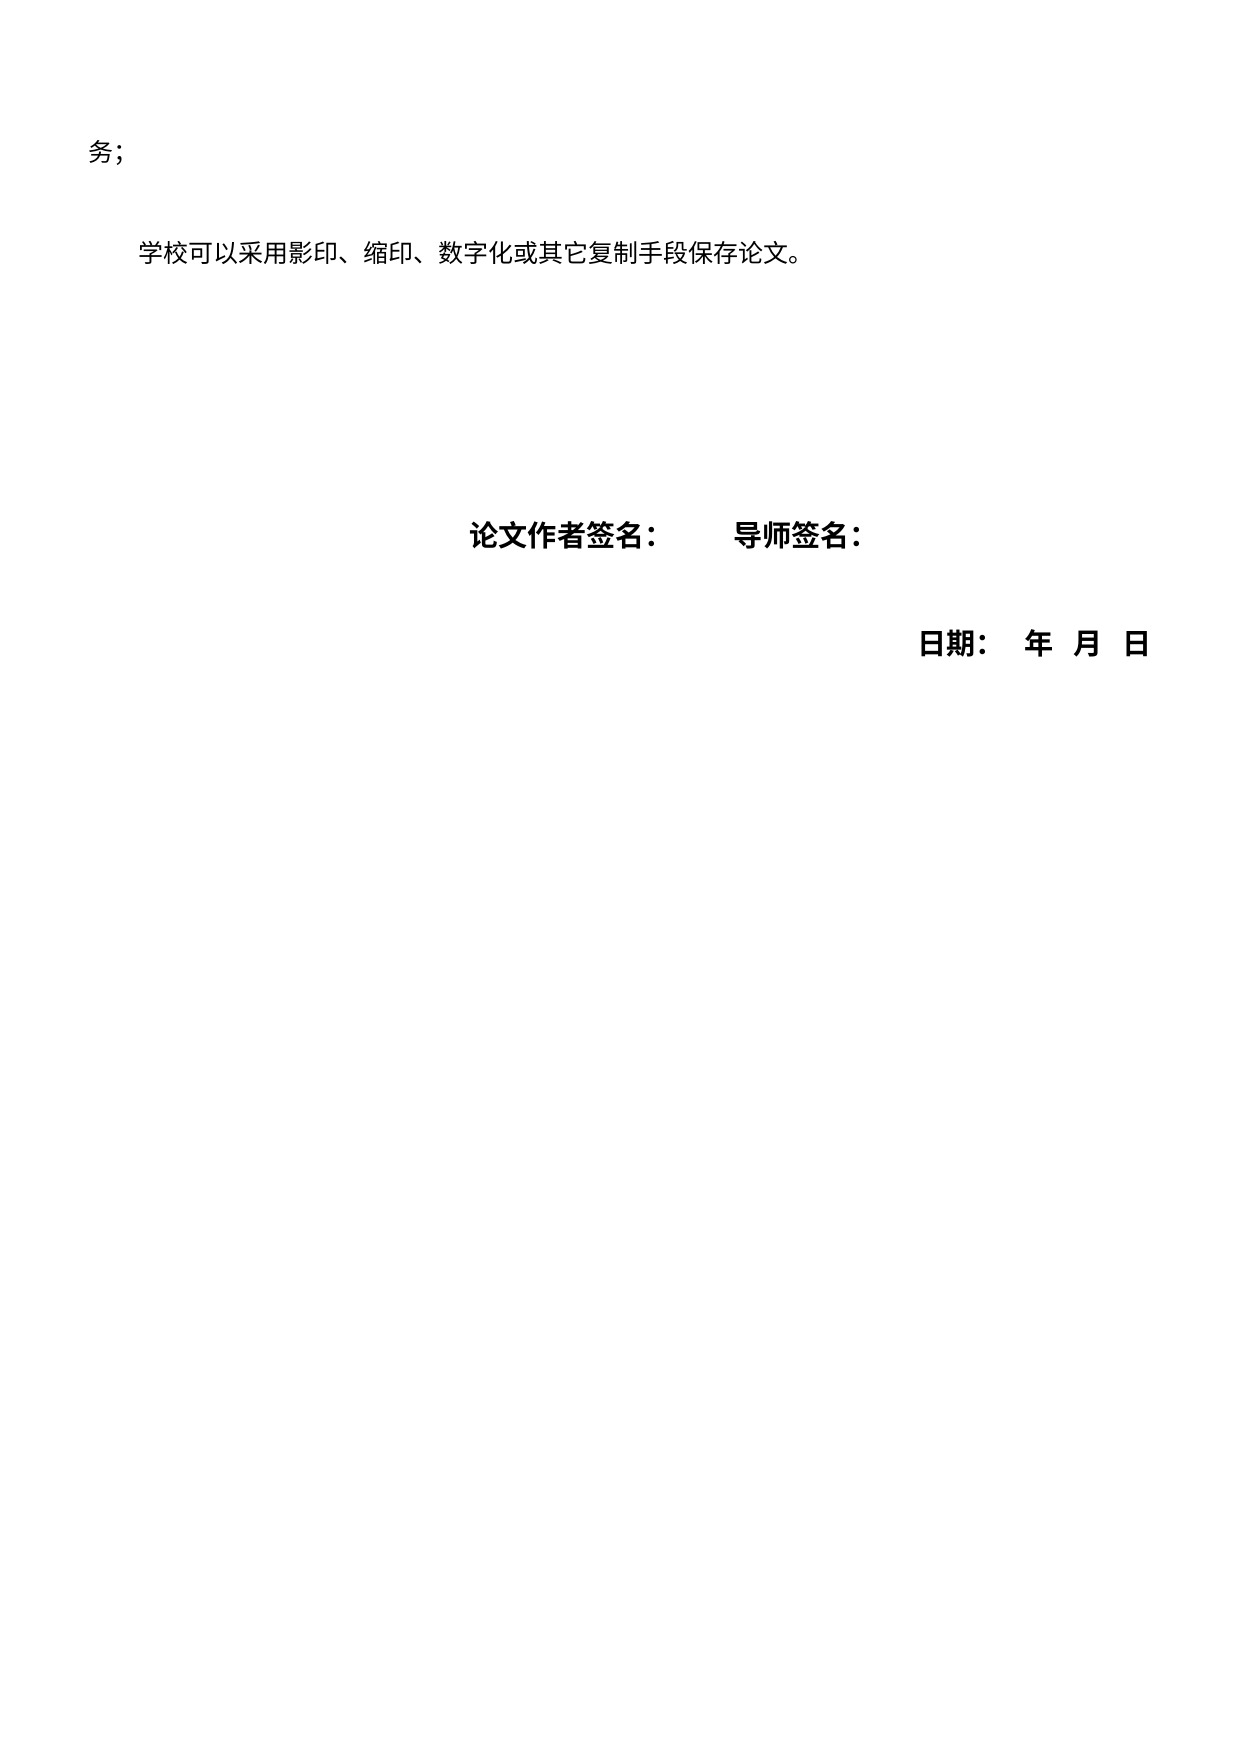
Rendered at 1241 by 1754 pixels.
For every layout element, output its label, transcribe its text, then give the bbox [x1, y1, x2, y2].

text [89, 118, 1152, 183]
text 论文作者签名： 导师签名： [89, 502, 1052, 567]
text 日期： 年 月 日 [89, 609, 1152, 674]
text 学校可以采用影印、缩印、数字化或其它复制手段保存论文。 [89, 219, 1152, 284]
